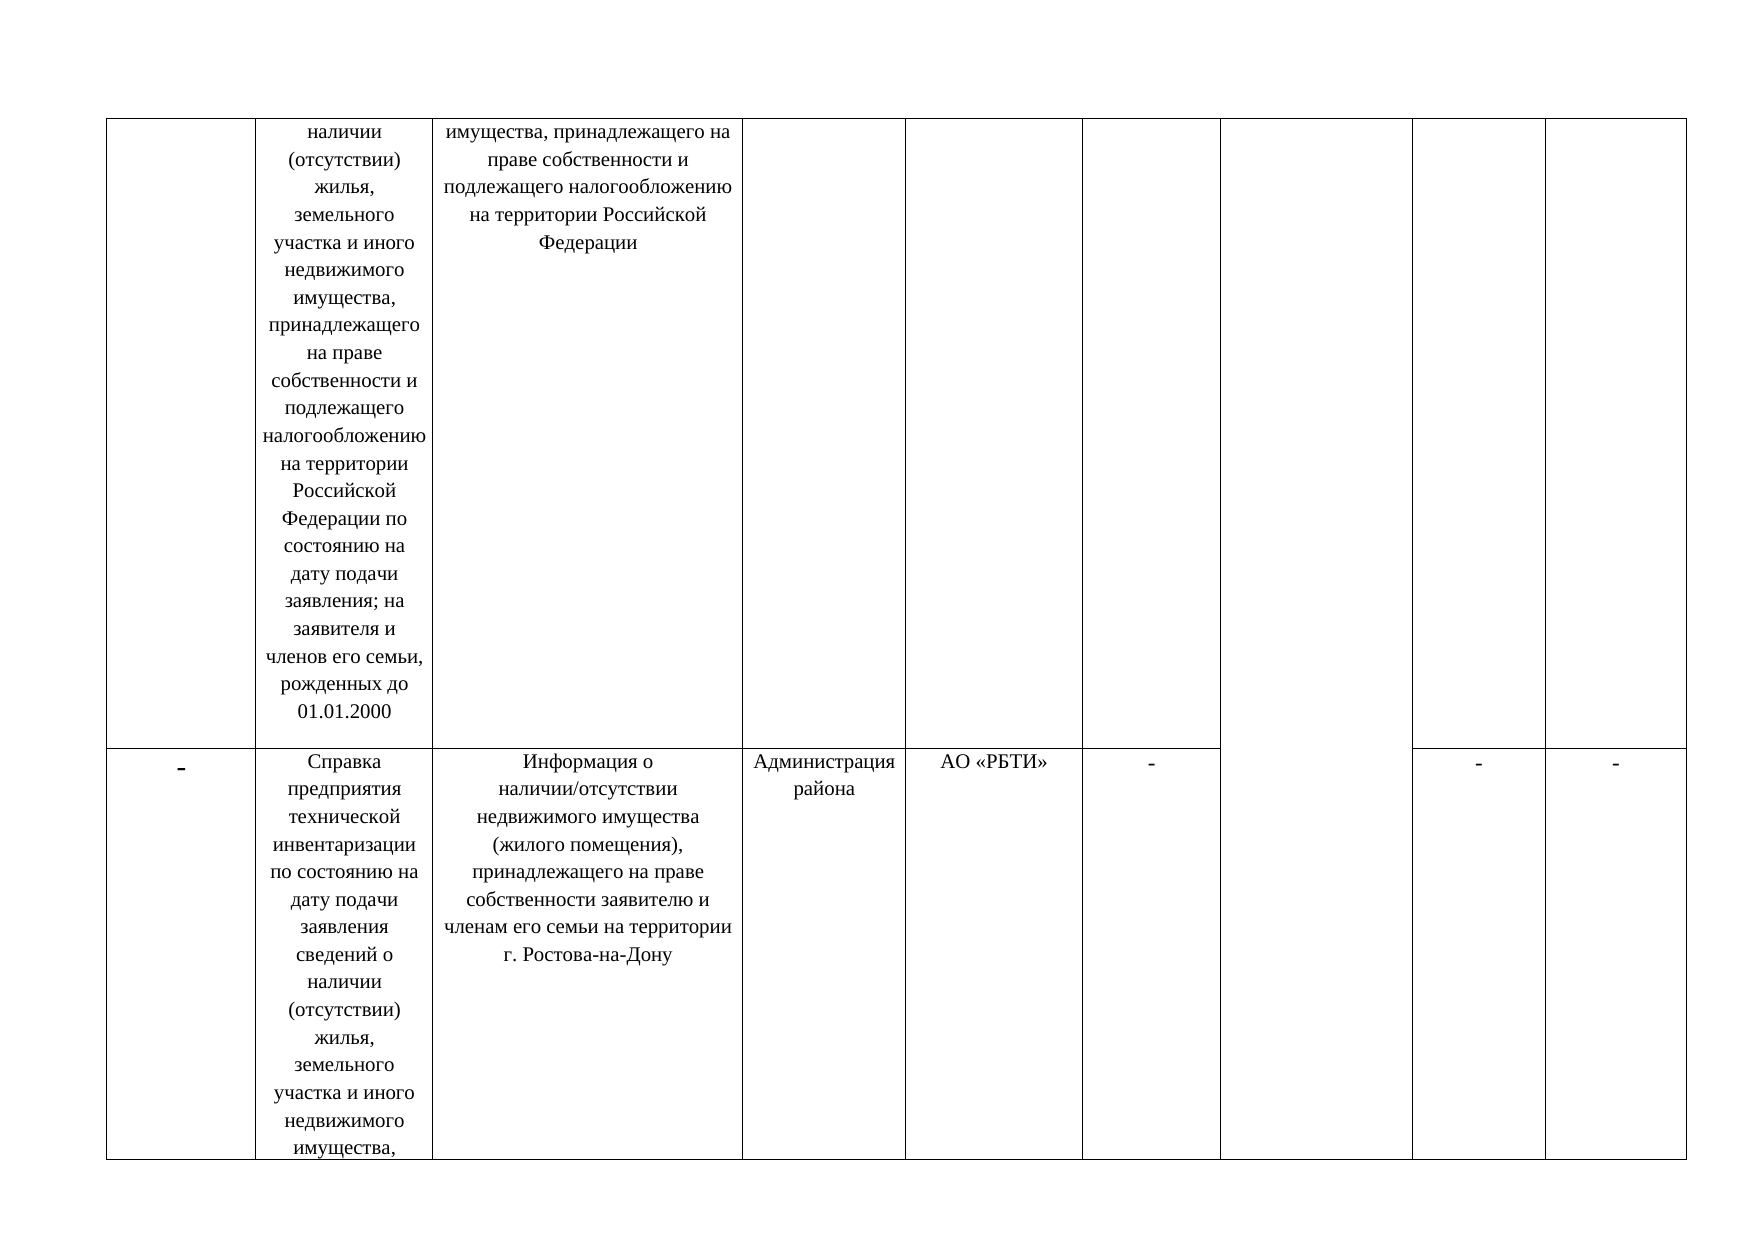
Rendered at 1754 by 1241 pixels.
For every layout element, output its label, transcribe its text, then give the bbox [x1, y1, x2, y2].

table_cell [906, 119, 1082, 748]
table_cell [256, 749, 432, 1159]
table_cell - [1546, 749, 1686, 1159]
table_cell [256, 119, 432, 748]
table_cell - [1413, 119, 1545, 748]
table_cell [107, 119, 255, 748]
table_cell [433, 119, 742, 748]
table_cell - [1413, 749, 1545, 1159]
table_cell - [1083, 119, 1220, 748]
table_cell - [1546, 119, 1686, 748]
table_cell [743, 749, 905, 1159]
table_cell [743, 119, 905, 748]
table_cell - [1083, 749, 1220, 1159]
table_cell АО «РБТИ» [906, 749, 1082, 1159]
table_cell - [107, 749, 255, 1159]
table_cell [433, 749, 742, 1159]
